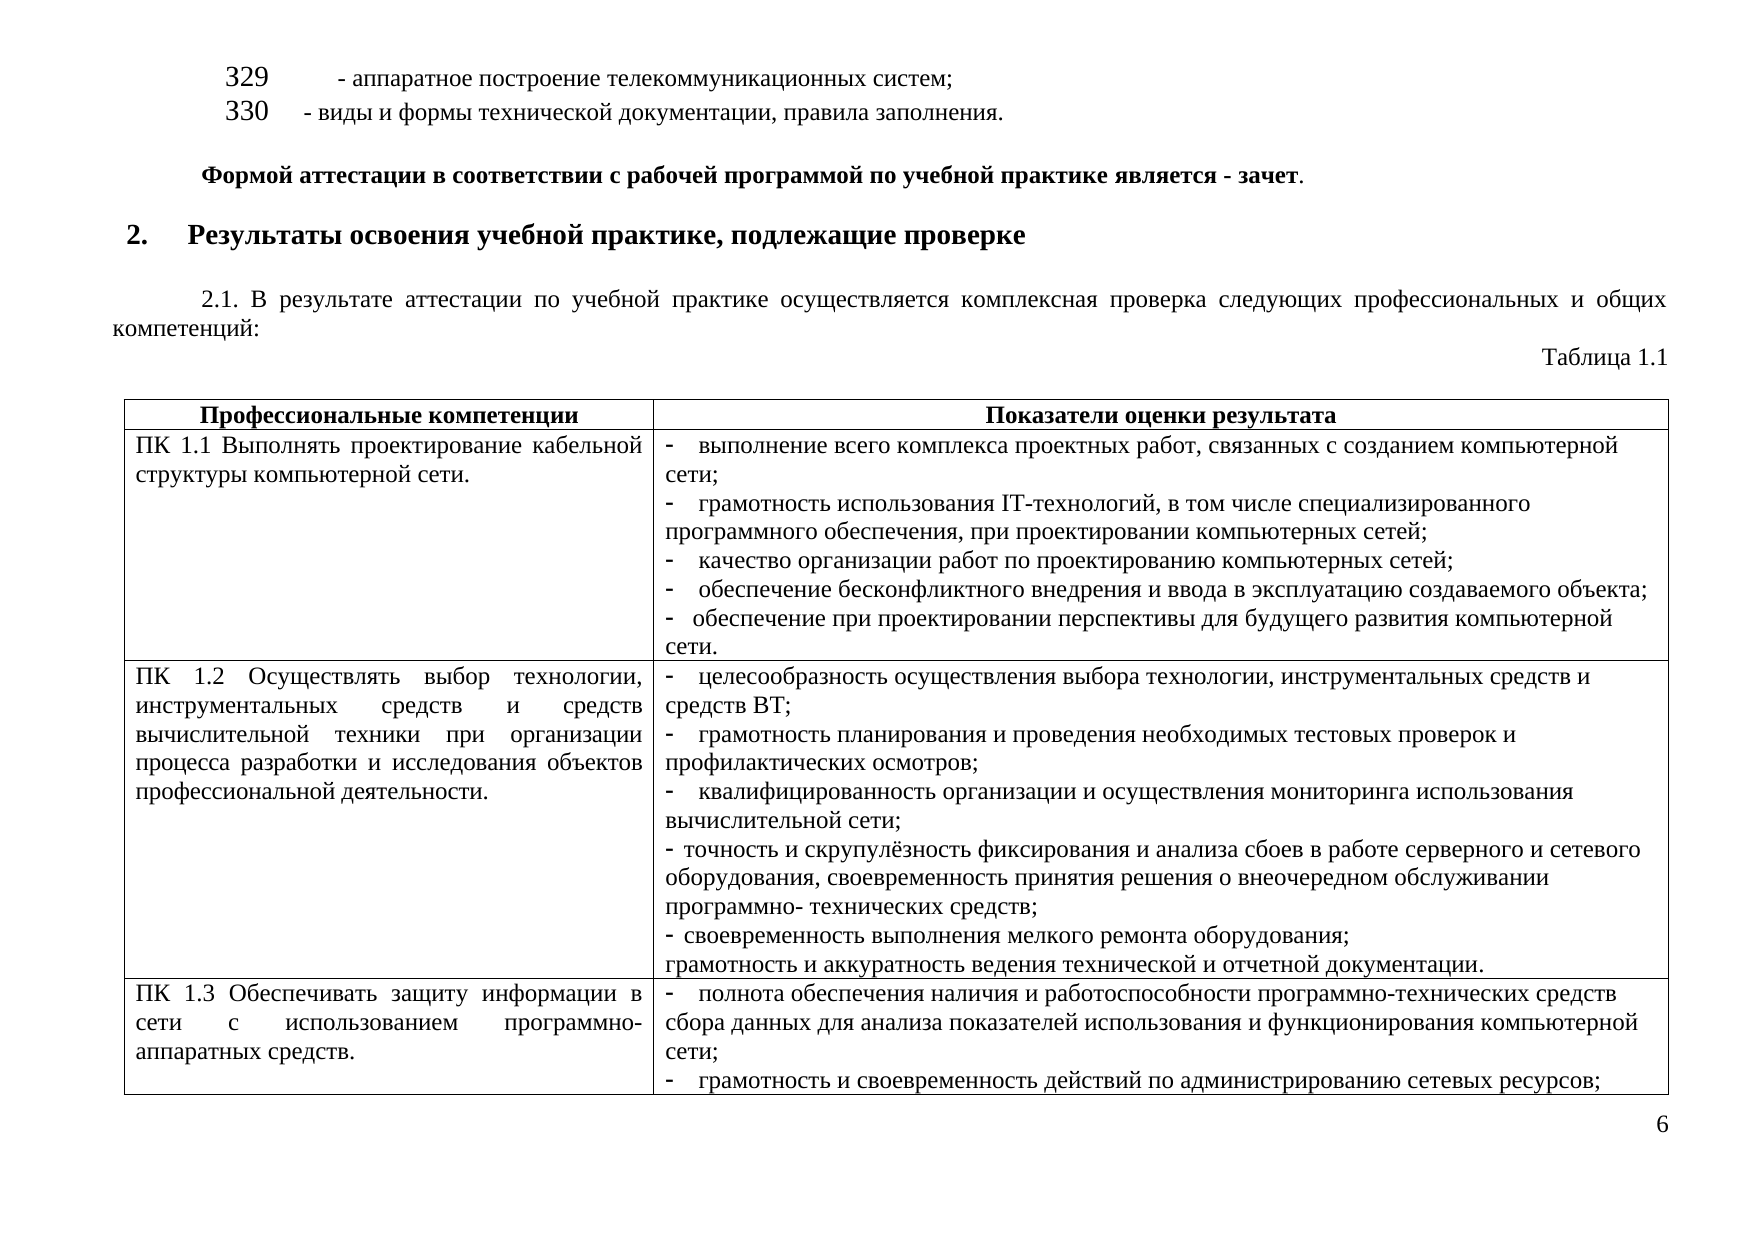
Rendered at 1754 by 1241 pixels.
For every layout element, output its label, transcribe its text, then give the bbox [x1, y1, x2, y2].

text 2.1. В результате аттестации по учебной практике осуществляется комплексная проверка следующих профессиональных и общих компетенций: [112, 284, 1668, 342]
text Таблица 1.1 [112, 342, 1668, 371]
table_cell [654, 979, 1668, 1093]
table_header Профессиональные компетенции [125, 400, 653, 429]
list - виды и формы технической документации, правила заполнения. [225, 93, 1668, 126]
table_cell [125, 979, 653, 1093]
table_cell целесообразность осуществления выбора технологии, инструментальных средств и средств ВТ; грамотность планирования и проведения необходимых тестовых проверок и профилактических осмотров; квалифицированность организации и осуществления мониторинга использования вычислительной сети; точность и скрупулёзность фиксирования и анализа сбоев в работе серверного и сетевого оборудования, своевременность принятия решения о внеочередном обслуживании программно- технических средств; своевременность выполнения мелкого ремонта оборудования; грамотность и аккуратность ведения технической и отчетной документации. [654, 661, 1668, 977]
list - аппаратное построение телекоммуникационных систем; [225, 59, 1668, 93]
table_cell ПК 1.2 Осуществлять выбор технологии, инструментальных средств и средств вычислительной техники при организации процесса разработки и исследования объектов профессиональной деятельности. [125, 661, 653, 977]
table_header Показатели оценки результата [654, 400, 1668, 429]
table_cell выполнение всего комплекса проектных работ, связанных с созданием компьютерной сети; грамотность использования IT-технологий, в том числе специализированного программного обеспечения, при проектировании компьютерных сетей; качество организации работ по проектированию компьютерных сетей; обеспечение бесконфликтного внедрения и ввода в эксплуатацию создаваемого объекта; обеспечение при проектировании перспективы для будущего развития компьютерной сети. [654, 430, 1668, 660]
text Формой аттестации в соответствии с рабочей программой по учебной практике является - зачет. [112, 160, 1668, 188]
list Результаты освоения учебной практике, подлежащие проверке [112, 217, 1668, 251]
table_cell ПК 1.1 Выполнять проектирование кабельной структуры компьютерной сети. [125, 430, 653, 660]
